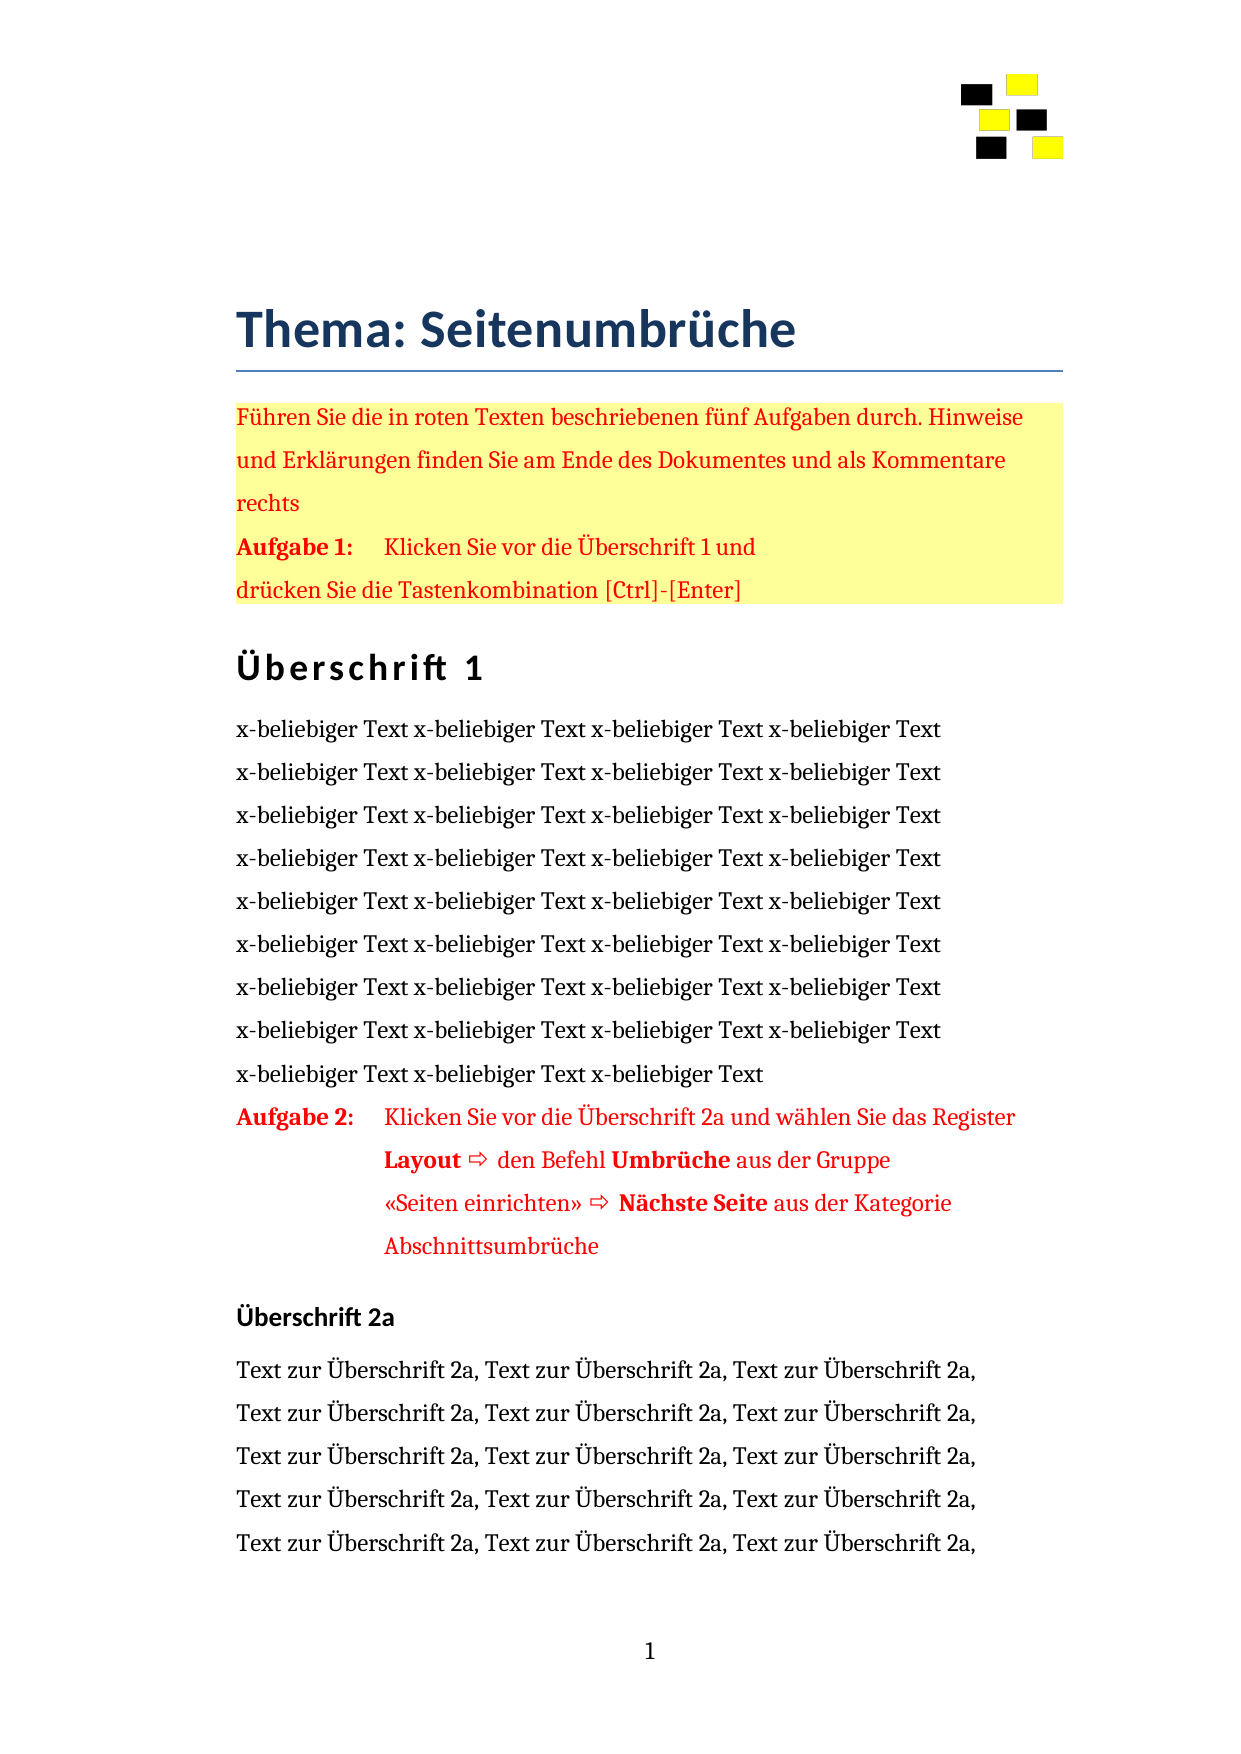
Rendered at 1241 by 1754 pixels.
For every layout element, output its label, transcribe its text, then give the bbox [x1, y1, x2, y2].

title Thema: Seitenumbrüche [236, 295, 1063, 370]
text Aufgabe 2: Klicken Sie vor die Überschrift 2a und wählen Sie das Register Layout den Befehl Umbrüche aus der Gruppe «Seiten einrichten» Nächste Seite aus der Kategorie Abschnittsumbrüche [236, 1103, 1063, 1261]
picture [960, 73, 1064, 168]
text x-beliebiger Text x-beliebiger Text x-beliebiger Text x-beliebiger Text x-beliebiger Text x-beliebiger Text x-beliebiger Text x-beliebiger Text x-beliebiger Text x-beliebiger Text x-beliebiger Text x-beliebiger Text x-beliebiger Text x-beliebiger Text x-beliebiger Text x-beliebiger Text x-beliebiger Text x-beliebiger Text x-beliebiger Text x-beliebiger Text x-beliebiger Text x-beliebiger Text x-beliebiger Text x-beliebiger Text x-beliebiger Text x-beliebiger Text x-beliebiger Text x-beliebiger Text x-beliebiger Text x-beliebiger Text x-beliebiger Text x-beliebiger Text x-beliebiger Text x-beliebiger Text x-beliebiger Text [236, 714, 1063, 1088]
text Führen Sie die in roten Texten beschriebenen fünf Aufgaben durch. Hinweise und Erklärungen finden Sie am Ende des Dokumentes und als Kommentare rechts [236, 403, 1063, 518]
subtitle Überschrift 1 [236, 644, 1063, 689]
subtitle Überschrift 2a [236, 1300, 1063, 1333]
text Aufgabe 1: Klicken Sie vor die Überschrift 1 und drücken Sie die Tastenkombination [Ctrl]-[Enter] [236, 532, 1063, 604]
